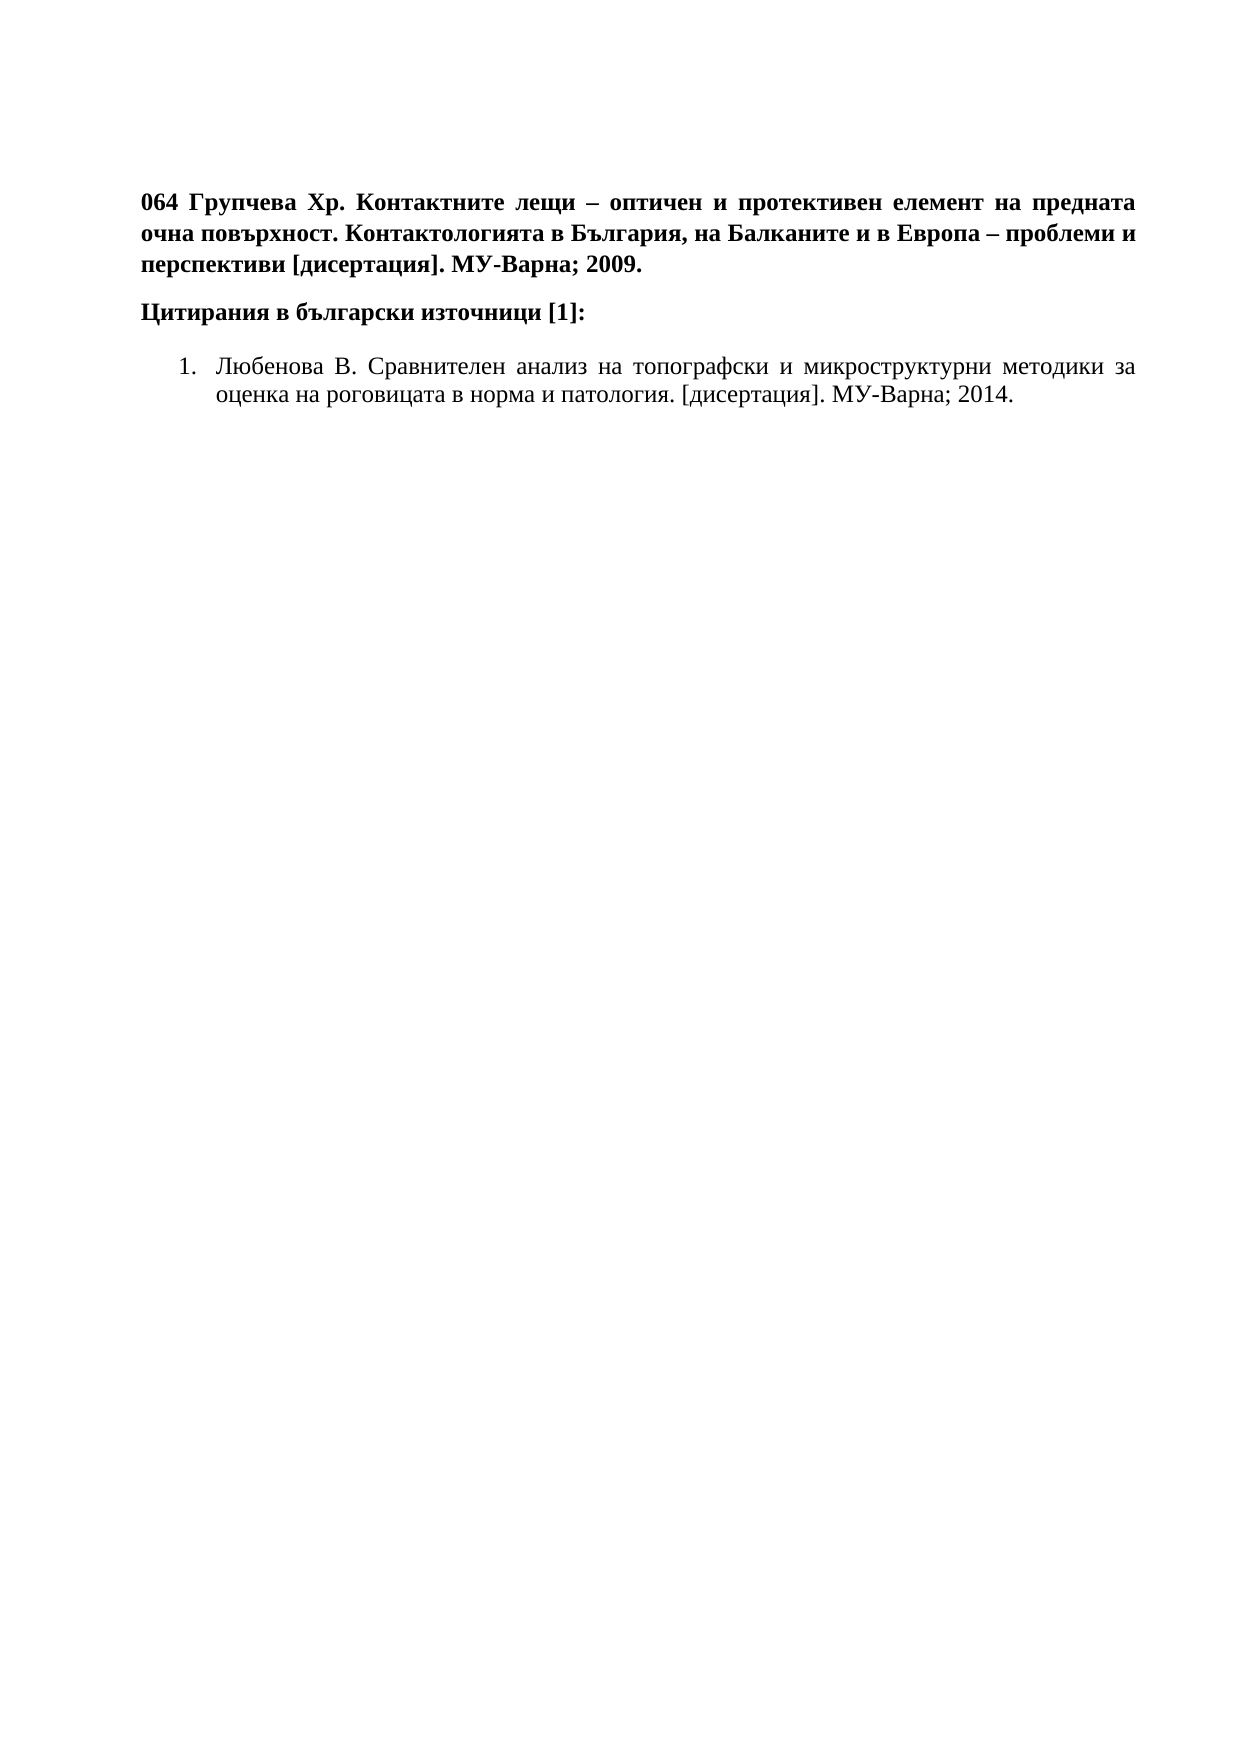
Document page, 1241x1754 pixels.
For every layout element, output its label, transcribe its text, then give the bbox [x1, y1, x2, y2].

text 064 Групчева Хр. Контактните лещи – оптичен и протективен елемент на предната очна повърхност. Контактологията в България, на Балканите и в Европа – проблеми и перспективи [дисертация]. МУ-Варна; 2009. [141, 187, 1137, 278]
text Цитирания в български източници [1]: [141, 297, 1137, 326]
list Любенова В. Сравнителен анализ на топографски и микроструктурни методики за оценка на роговицата в норма и патология. [дисертация]. МУ-Варна; 2014. [178, 351, 1137, 408]
